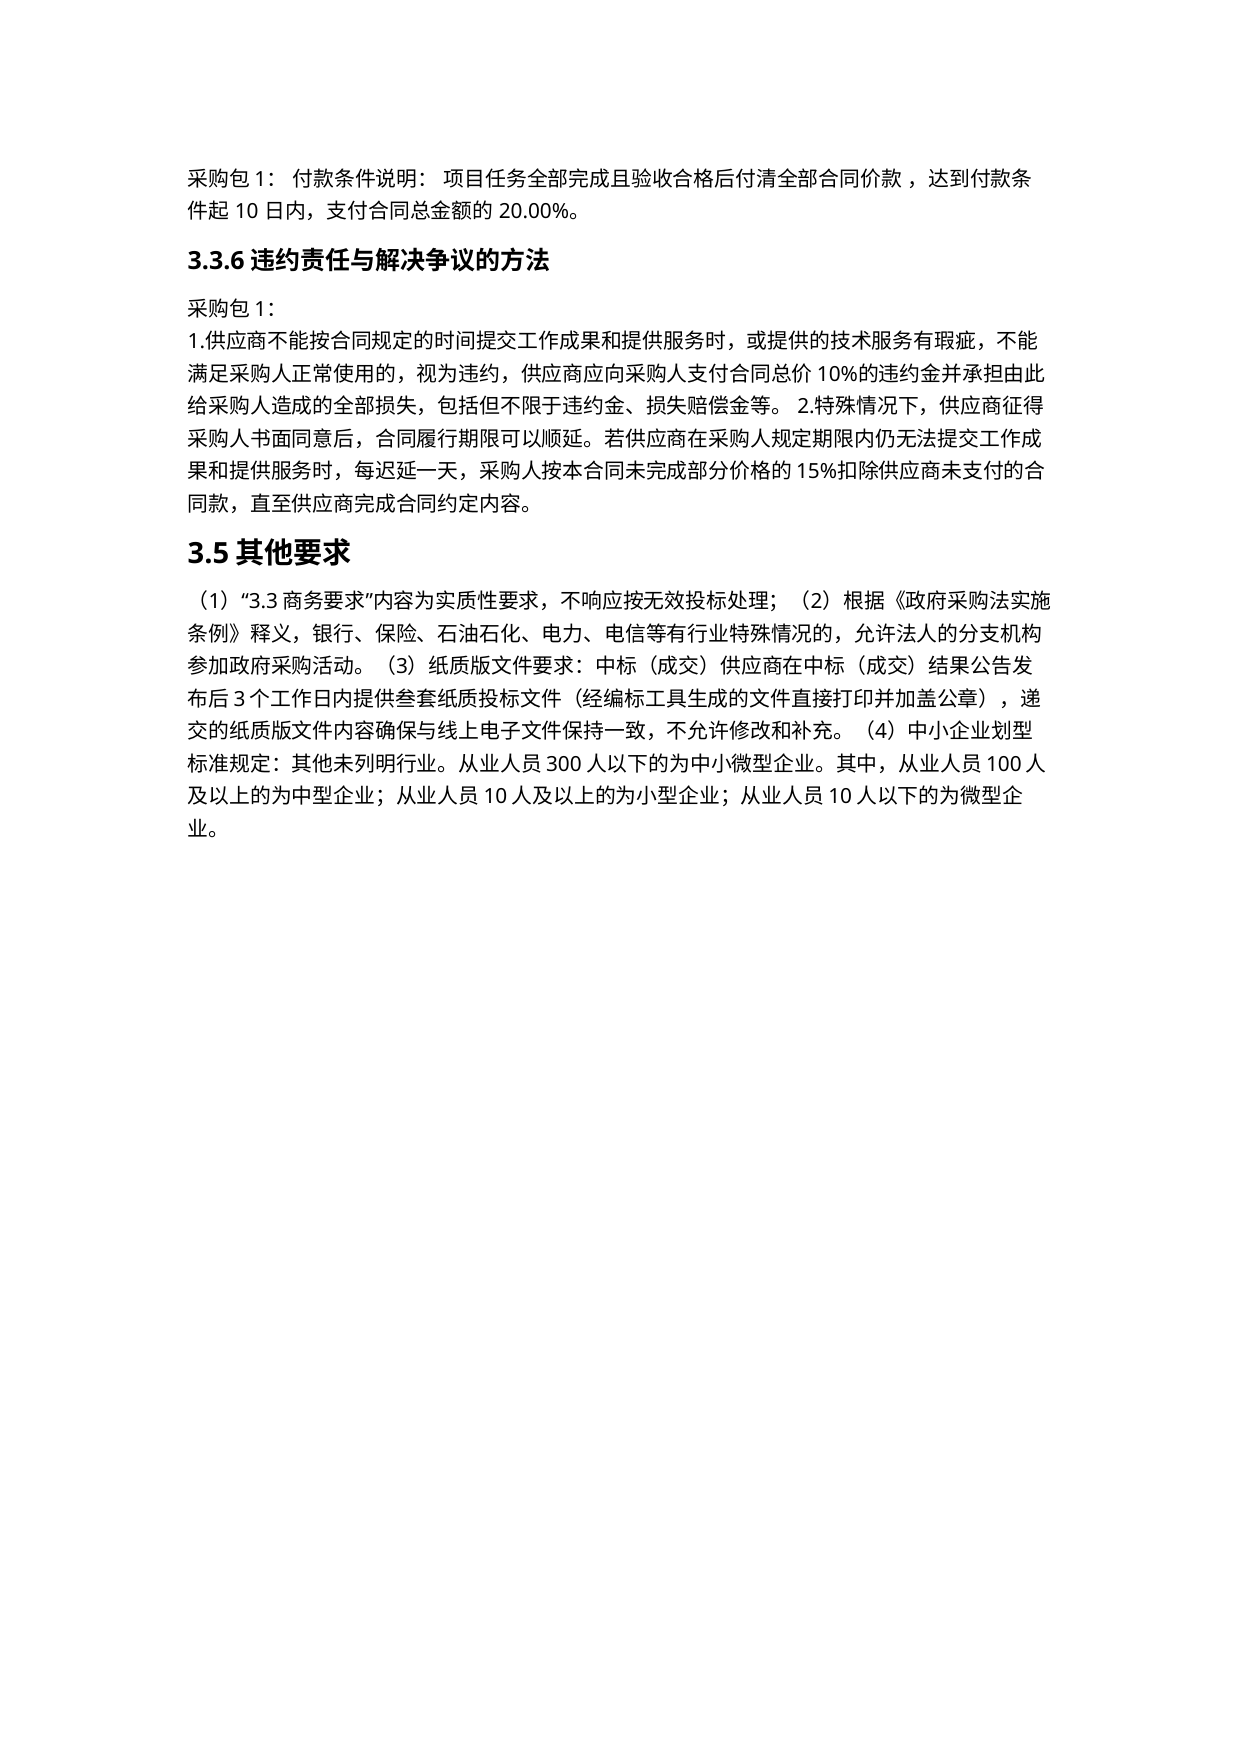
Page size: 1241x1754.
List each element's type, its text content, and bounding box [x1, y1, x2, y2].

text 1.供应商不能按合同规定的时间提交工作成果和提供服务时，或提供的技术服务有瑕疵，不能满足采购人正常使用的，视为违约，供应商应向采购人支付合同总价10%的违约金并承担由此给采购人造成的全部损失，包括但不限于违约金、损失赔偿金等。 2.特殊情况下，供应商征得采购人书面同意后，合同履行期限可以顺延。若供应商在采购人规定期限内仍无法提交工作成果和提供服务时，每迟延一天，采购人按本合同未完成部分价格的15%扣除供应商未支付的合同款，直至供应商完成合同约定内容。 [187, 324, 1053, 519]
text 采购包1： 付款条件说明： 项目任务全部完成且验收合格后付清全部合同价款 ，达到付款条件起 10 日内，支付合同总金额的 20.00%。 [187, 162, 1053, 227]
text （1）“3.3商务要求”内容为实质性要求，不响应按无效投标处理；（2）根据《政府采购法实施条例》释义，银行、保险、石油石化、电力、电信等有行业特殊情况的，允许法人的分支机构参加政府采购活动。（3）纸质版文件要求：中标（成交）供应商在中标（成交）结果公告发布后3个工作日内提供叁套纸质投标文件（经编标工具生成的文件直接打印并加盖公章），递交的纸质版文件内容确保与线上电子文件保持一致，不允许修改和补充。（4）中小企业划型标准规定：其他未列明行业。从业人员300人以下的为中小微型企业。其中，从业人员100人及以上的为中型企业；从业人员10人及以上的为小型企业；从业人员10人以下的为微型企业。 [187, 584, 1053, 844]
text 采购包1： [187, 292, 1053, 324]
text 3.3.6违约责任与解决争议的方法 [187, 227, 1053, 292]
text 3.5其他要求 [187, 519, 1053, 584]
